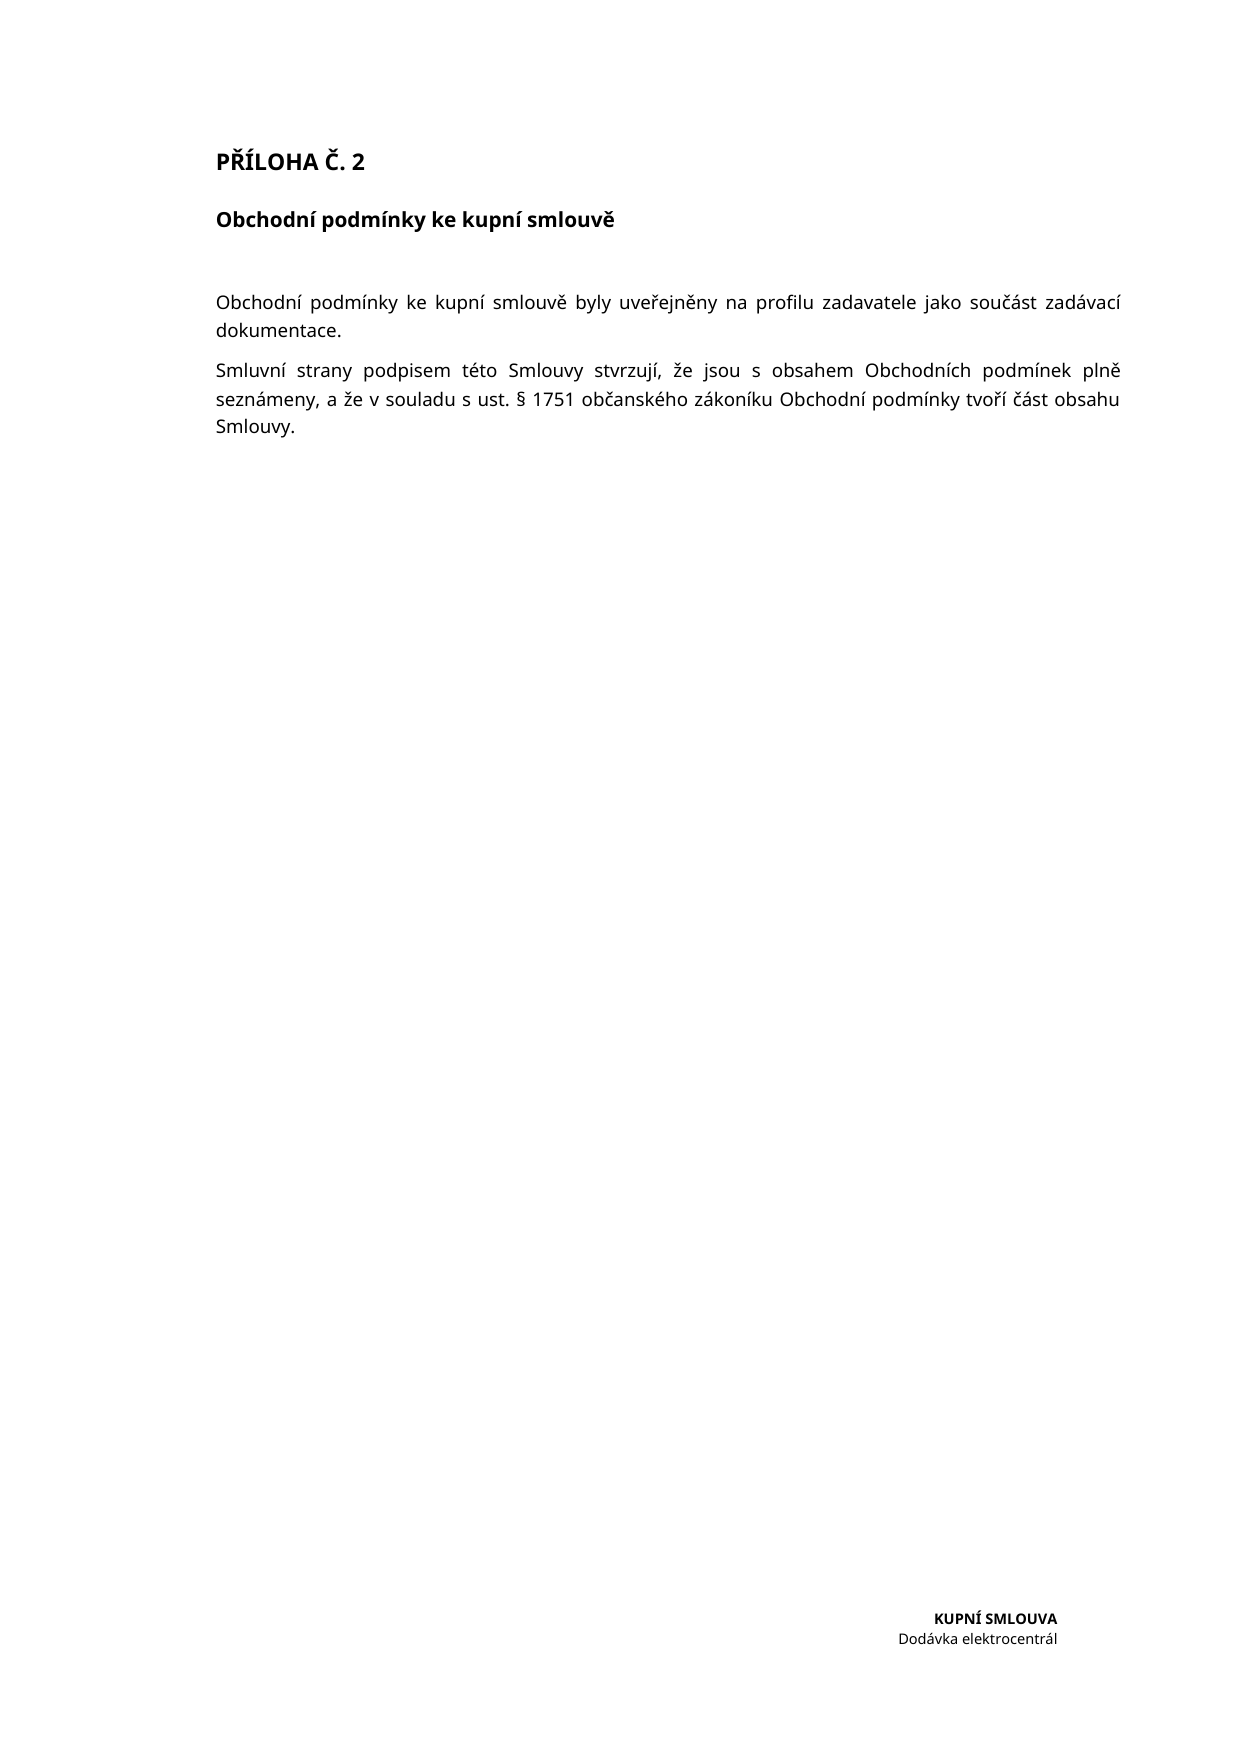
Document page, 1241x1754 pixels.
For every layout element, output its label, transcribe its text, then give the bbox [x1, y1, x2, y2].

text Smluvní strany podpisem této Smlouvy stvrzují, že jsou s obsahem Obchodních podmínek plně seznámeny, a že v souladu s ust. § 1751 občanského zákoníku Obchodní podmínky tvoří část obsahu Smlouvy. [216, 358, 1122, 439]
text Příloha č. 2 [216, 146, 1122, 177]
text Obchodní podmínky ke kupní smlouvě [216, 205, 1122, 233]
text Obchodní podmínky ke kupní smlouvě byly uveřejněny na profilu zadavatele jako součást zadávací dokumentace. [216, 289, 1122, 343]
